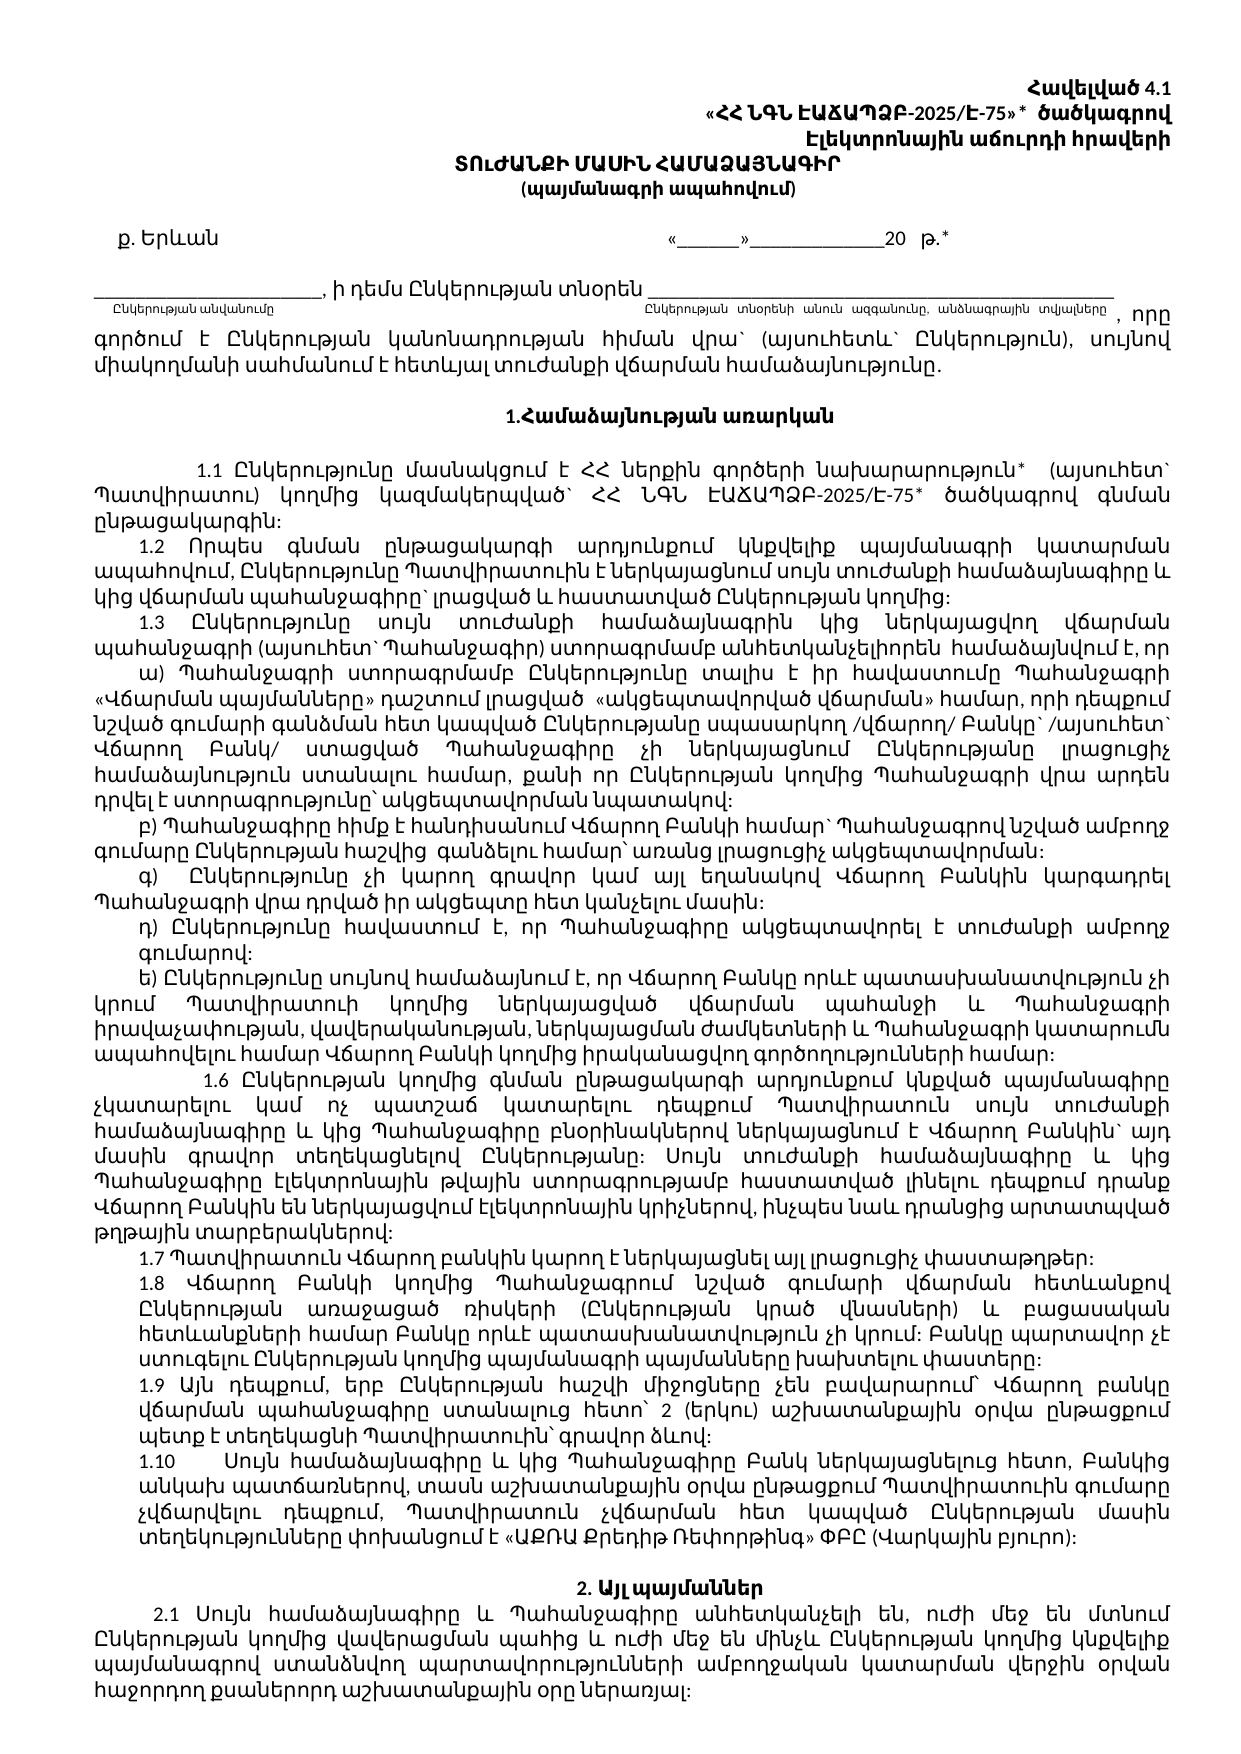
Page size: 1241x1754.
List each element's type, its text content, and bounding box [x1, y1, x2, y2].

text «ՀՀ ՆԳՆ ԷԱՃԱՊՁԲ-2025/Է-75»* ծածկագրով [94, 100, 1171, 126]
text Ընկերության անվանումը Ընկերության տնօրենի անուն ազգանունը, անձնագրային տվյալները , որը գործում է Ընկերության կանոնադրության հիման վրա` (այսուհետև` Ընկերություն), սույնով միակողմանի սահմանում է հետևյալ տուժանքի վճարման համաձայնությունը. [94, 301, 1171, 377]
text (պայմանագրի ապահովում) [94, 177, 1171, 199]
text ՏՈւԺԱՆՔԻ ՄԱՍԻՆ ՀԱՄԱՁԱՅՆԱԳԻՐ [94, 151, 1171, 177]
text 1.8 Վճարող Բանկի կողմից Պահանջագրում նշված գումարի վճարման հետևանքով Ընկերության առաջացած ռիսկերի (Ընկերության կրած վնասների) և բացասական հետևանքների համար Բանկը որևէ պատասխանատվություն չի կրում: Բանկը պարտավոր չէ ստուգելու Ընկերության կողմից պայմանագրի պայմանները խախտելու փաստերը: [138, 1270, 1171, 1372]
text 1.6 Ընկերության կողմից գնման ընթացակարգի արդյունքում կնքված պայմանագիրը չկատարելու կամ ոչ պատշաճ կատարելու դեպքում Պատվիրատուն սույն տուժանքի համաձայնագիրը և կից Պահանջագիրը բնօրինակներով ներկայացնում է Վճարող Բանկին` այդ մասին գրավոր տեղեկացնելով Ընկերությանը: Սույն տուժանքի համաձայնագիրը և կից Պահանջագիրը էլեկտրոնային թվային ստորագրությամբ հաստատված լինելու դեպքում դրանք Վճարող Բանկին են ներկայացվում էլեկտրոնային կրիչներով, ինչպես նաև դրանցից արտատպված թղթային տարբերակներով: [94, 1067, 1171, 1245]
text 1.7 Պատվիրատուն Վճարող բանկին կարող է ներկայացնել այլ լրացուցիչ փաստաթղթեր: [138, 1245, 1171, 1270]
text 2.1 Սույն համաձայնագիրը և Պահանջագիրը անհետկանչելի են, ուժի մեջ են մտնում Ընկերության կողմից վավերացման պահից և ուժի մեջ են մինչև Ընկերության կողմից կնքվելիք պայմանագրով ստանձնվող պարտավորությունների ամբողջական կատարման վերջին օրվան հաջորդող քսաներորդ աշխատանքային օրը ներառյալ: [94, 1601, 1171, 1702]
text ե) Ընկերությունը սույնով համաձայնում է, որ Վճարող Բանկը որևէ պատասխանատվություն չի կրում Պատվիրատուի կողմից ներկայացված վճարման պահանջի և Պահանջագրի իրավաչափության, վավերականության, ներկայացման ժամկետների և Պահանջագրի կատարումն ապահովելու համար Վճարող Բանկի կողմից իրականացվող գործողությունների համար: [94, 965, 1171, 1067]
text գ) Ընկերությունը չի կարող գրավոր կամ այլ եղանակով Վճարող Բանկին կարգադրել Պահանջագրի վրա դրված իր ակցեպտը հետ կանչելու մասին: [94, 864, 1171, 914]
text 2. Այլ պայմաններ [169, 1575, 1171, 1601]
text բ) Պահանջագիրը հիմք է հանդիսանում Վճարող Բանկի համար` Պահանջագրով նշված ամբողջ գումարը Ընկերության հաշվից գանձելու համար՝ առանց լրացուցիչ ակցեպտավորման: [94, 813, 1171, 864]
text դ) Ընկերությունը հավաստում է, որ Պահանջագիրը ակցեպտավորել է տուժանքի ամբողջ գումարով: [138, 914, 1171, 965]
text Հավելված 4.1 [94, 75, 1171, 100]
text Էլեկտրոնային աճուրդի հրավերի [94, 126, 1171, 151]
text ______________________, ի դեմս Ընկերության տնօրեն _____________________________________________ [94, 276, 1171, 301]
text ք. Երևան «______»_____________20 թ.* [94, 225, 1171, 250]
text 1.1 Ընկերությունը մասնակցում է ՀՀ ներքին գործերի նախարարություն* (այսուհետ` Պատվիրատու) կողմից կազմակերպված` ՀՀ ՆԳՆ ԷԱՃԱՊՁԲ-2025/Է-75* ծածկագրով գնման ընթացակարգին: [94, 457, 1171, 533]
text 1.9 Այն դեպքում, երբ Ընկերության հաշվի միջոցները չեն բավարարում՝ Վճարող բանկը վճարման պահանջագիրը ստանալուց հետո՝ 2 (երկու) աշխատանքային օրվա ընթացքում պետք է տեղեկացնի Պատվիրատուին՝ գրավոր ձևով: [138, 1372, 1171, 1448]
text ա) Պահանջագրի ստորագրմամբ Ընկերությունը տալիս է իր հավաստումը Պահանջագրի «Վճարման պայմանները» դաշտում լրացված «ակցեպտավորված վճարման» համար, որի դեպքում նշված գումարի գանձման հետ կապված Ընկերությանը սպասարկող /վճարող/ Բանկը` /այսուհետ` Վճարող Բանկ/ ստացված Պահանջագիրը չի ներկայացնում Ընկերությանը լրացուցիչ համաձայնություն ստանալու համար, քանի որ Ընկերության կողմից Պահանջագրի վրա արդեն դրվել է ստորագրությունը՝ ակցեպտավորման նպատակով: [94, 660, 1171, 813]
text 1.10 Սույն համաձայնագիրը և կից Պահանջագիրը Բանկ ներկայացնելուց հետո, Բանկից անկախ պատճառներով, տասն աշխատանքային օրվա ընթացքում Պատվիրատուին գումարը չվճարվելու դեպքում, Պատվիրատուն չվճարման հետ կապված Ընկերության մասին տեղեկությունները փոխանցում է «ԱՔՌԱ Քրեդիթ Ռեփորթինգ» ՓԲԸ (Վարկային բյուրո): [138, 1448, 1171, 1550]
text 1.2 Որպես գնման ընթացակարգի արդյունքում կնքվելիք պայմանագրի կատարման ապահովում, Ընկերությունը Պատվիրատուին է ներկայացնում սույն տուժանքի համաձայնագիրը և կից վճարման պահանջագիրը` լրացված և հաստատված Ընկերության կողմից: [94, 533, 1171, 609]
text 1.Համաձայնության առարկան [169, 403, 1171, 428]
text 1.3 Ընկերությունը սույն տուժանքի համաձայնագրին կից ներկայացվող վճարման պահանջագրի (այսուհետ` Պահանջագիր) ստորագրմամբ անհետկանչելիորեն համաձայնվում է, որ [94, 609, 1171, 660]
